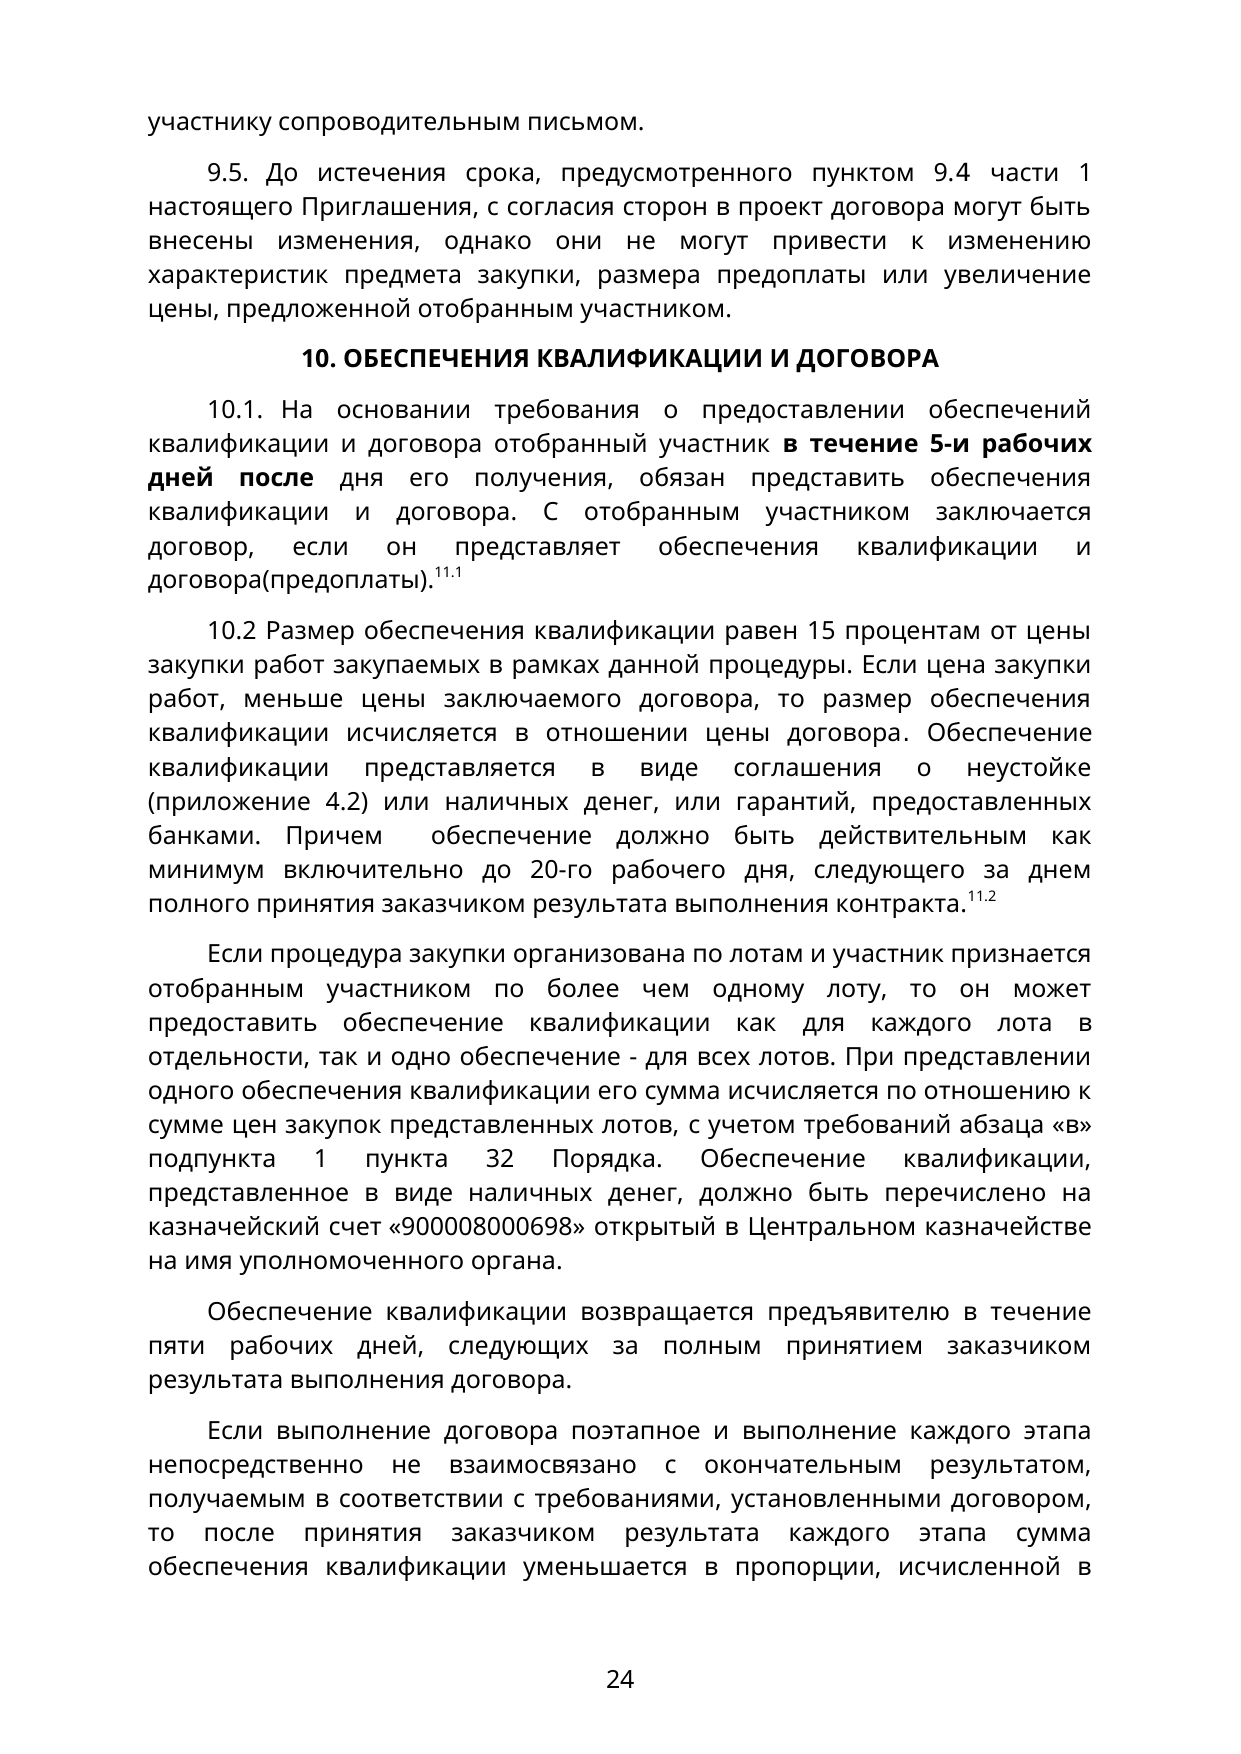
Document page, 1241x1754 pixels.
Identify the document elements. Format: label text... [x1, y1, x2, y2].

text Обеспечение квалификации возвращается предъявителю в течение пяти рабочих дней, следующих за полным принятием заказчиком результата выполнения договора. [148, 1293, 1092, 1396]
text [148, 1412, 1092, 1583]
text 10.2 Размер обеспечения квалификации равен 15 процентам от цены закупки работ закупаемых в рамках данной процедуры. Если цена закупки работ, меньше цены заключаемого договора, то размер обеспечения квалификации исчисляется в отношении цены договора. Обеспечение квалификации представляется в виде соглашения о неустойке (приложение 4.2) или наличных денег, или гарантий, предоставленных банками. Причем обеспечение должно быть действительным как минимум включительно до 20-го рабочего дня, следующего за днем полного принятия заказчиком результата выполнения контракта.11.2 [148, 613, 1092, 919]
text Если процедура закупки организована по лотам и участник признается отобранным участником по более чем одному лоту, то он может предоставить обеспечение квалификации как для каждого лота в отдельности, так и одно обеспечение - для всех лотов. При представлении одного обеспечения квалификации его сумма исчисляется по отношению к сумме цен закупок представленных лотов, с учетом требований абзаца «в» подпункта 1 пункта 32 Порядка. Обеспечение квалификации, представленное в виде наличных денег, должно быть перечислено на казначейский счет «900008000698» открытый в Центральном казначействе на имя уполномоченного органа. [148, 936, 1092, 1277]
text 9.5. До истечения срока, предусмотренного пунктом 9.4 части 1 настоящего Приглашения, с согласия сторон в проект договора могут быть внесены изменения, однако они не могут привести к изменению характеристик предмета закупки, размера предоплаты или увеличение цены, предложенной отобранным участником. [148, 154, 1092, 324]
text 10.1. На основании требования о предоставлении обеспечений квалификации и договора отобранный участник в течение 5-и рабочих дней после дня его получения, обязан представить обеспечения квалификации и договора. С отобранным участником заключается договор, если он представляет обеспечения квалификации и договора(предоплаты).11.1 [148, 392, 1092, 596]
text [148, 103, 1092, 137]
text 10. ОБЕСПЕЧЕНИЯ КВАЛИФИКАЦИИ И ДОГОВОРА [148, 341, 1092, 375]
